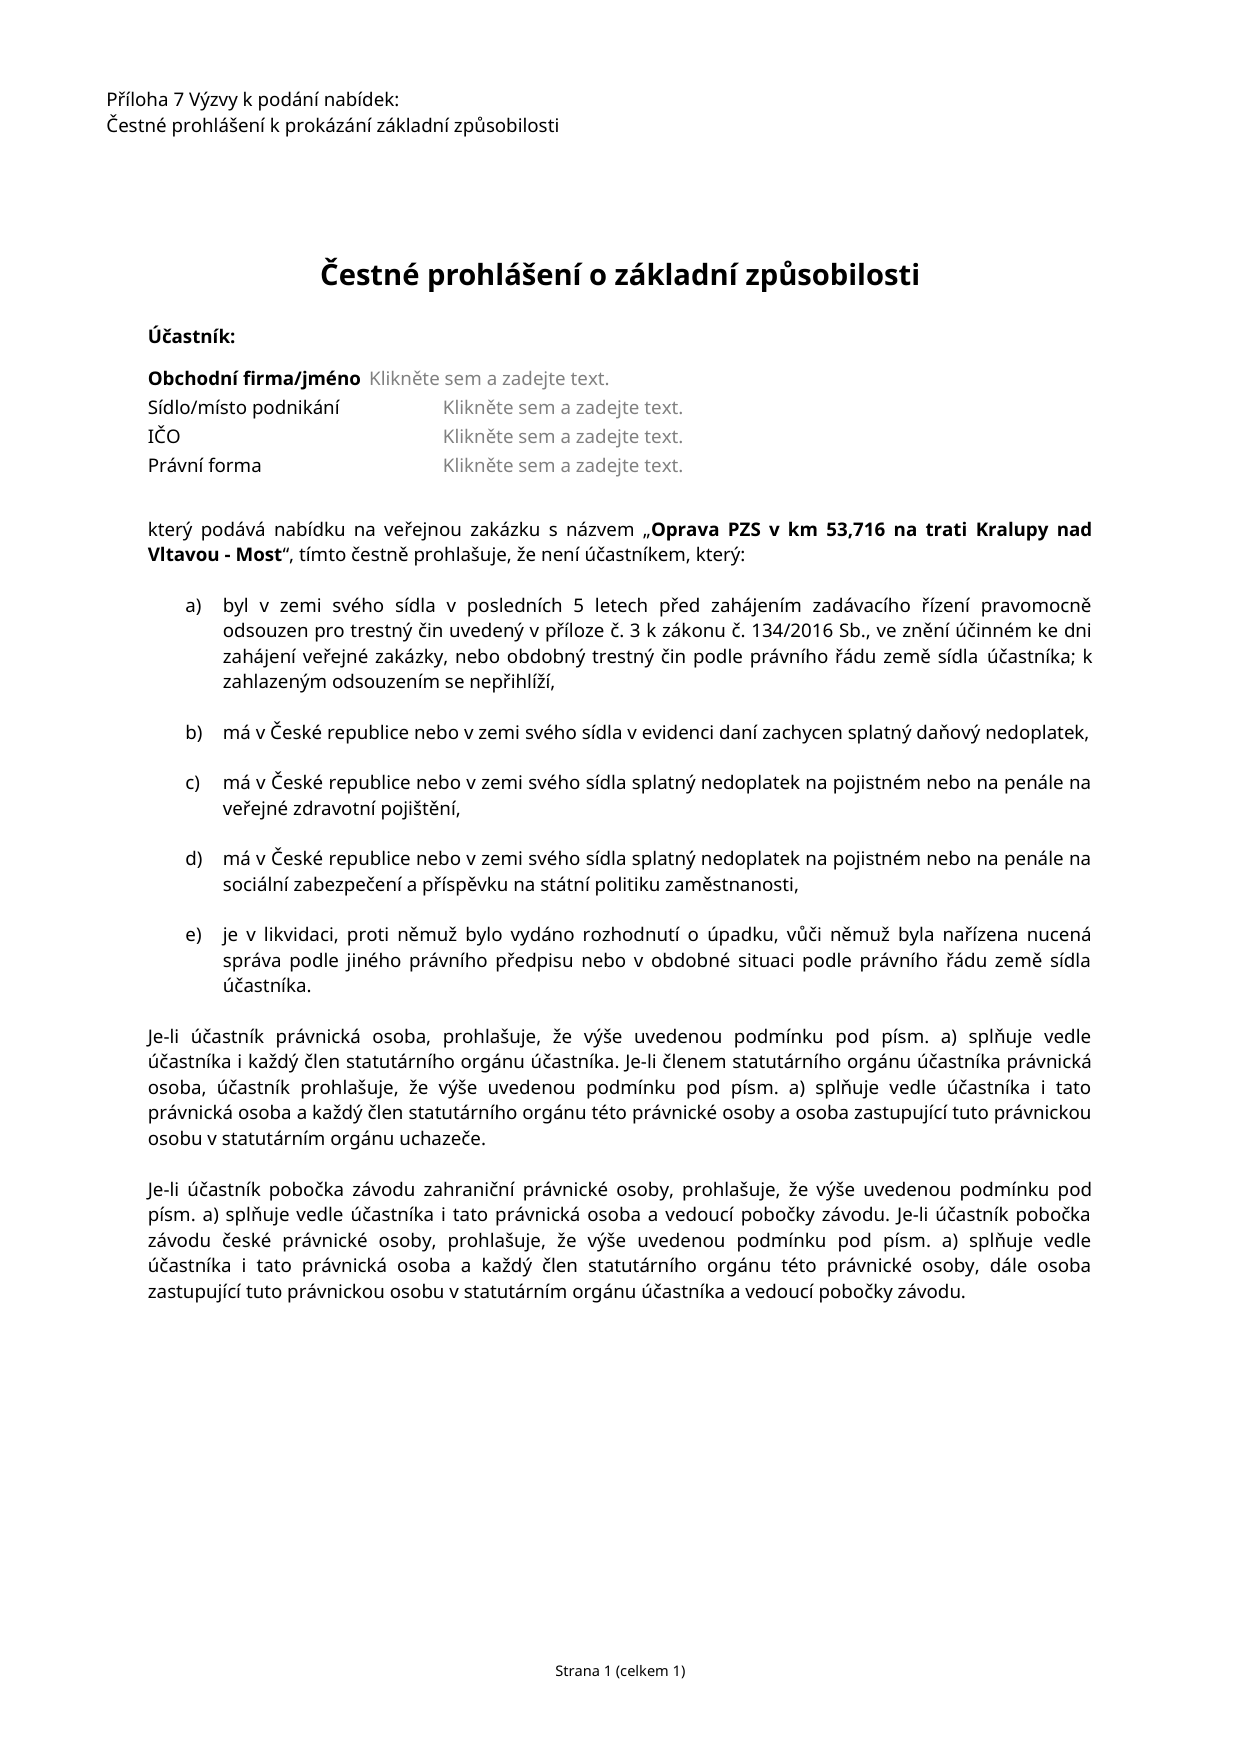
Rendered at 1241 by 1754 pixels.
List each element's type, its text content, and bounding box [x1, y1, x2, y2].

title Čestné prohlášení o základní způsobilosti [148, 254, 1093, 293]
text Je-li účastník pobočka závodu zahraniční právnické osoby, prohlašuje, že výše uvedenou podmínku pod písm. a) splňuje vedle účastníka i tato právnická osoba a vedoucí pobočky závodu. Je-li účastník pobočka závodu české právnické osoby, prohlašuje, že výše uvedenou podmínku pod písm. a) splňuje vedle účastníka i tato právnická osoba a každý člen statutárního orgánu této právnické osoby, dále osoba zastupující tuto právnickou osobu v statutárním orgánu účastníka a vedoucí pobočky závodu. [148, 1176, 1093, 1304]
list má v České republice nebo v zemi svého sídla splatný nedoplatek na pojistném nebo na penále na sociální zabezpečení a příspěvku na státní politiku zaměstnanosti, [185, 846, 1093, 897]
list má v České republice nebo v zemi svého sídla splatný nedoplatek na pojistném nebo na penále na veřejné zdravotní pojištění, [185, 769, 1093, 821]
text Sídlo/místo podnikání [148, 391, 1093, 420]
list má v České republice nebo v zemi svého sídla v evidenci daní zachycen splatný daňový nedoplatek, [185, 719, 1093, 744]
text IČO [148, 420, 1093, 449]
list byl v zemi svého sídla v posledních 5 letech před zahájením zadávacího řízení pravomocně odsouzen pro trestný čin uvedený v příloze č. 3 k zákonu č. 134/2016 Sb., ve znění účinném ke dni zahájení veřejné zakázky, nebo obdobný trestný čin podle právního řádu země sídla účastníka; k zahlazeným odsouzením se nepřihlíží, [185, 592, 1093, 694]
text Obchodní firma/jméno [148, 362, 1093, 391]
text Účastník: [148, 318, 1093, 349]
text Je-li účastník právnická osoba, prohlašuje, že výše uvedenou podmínku pod písm. a) splňuje vedle účastníka i každý člen statutárního orgánu účastníka. Je-li členem statutárního orgánu účastníka právnická osoba, účastník prohlašuje, že výše uvedenou podmínku pod písm. a) splňuje vedle účastníka i tato právnická osoba a každý člen statutárního orgánu této právnické osoby a osoba zastupující tuto právnickou osobu v statutárním orgánu uchazeče. [148, 1023, 1093, 1151]
text Právní forma [148, 449, 1093, 478]
text který podává nabídku na veřejnou zakázku s názvem „Oprava PZS v km 53,716 na trati Kralupy nad Vltavou - Most“, tímto čestně prohlašuje, že není účastníkem, který: [148, 516, 1093, 567]
list je v likvidaci, proti němuž bylo vydáno rozhodnutí o úpadku, vůči němuž byla nařízena nucená správa podle jiného právního předpisu nebo v obdobné situaci podle právního řádu země sídla účastníka. [185, 922, 1093, 998]
